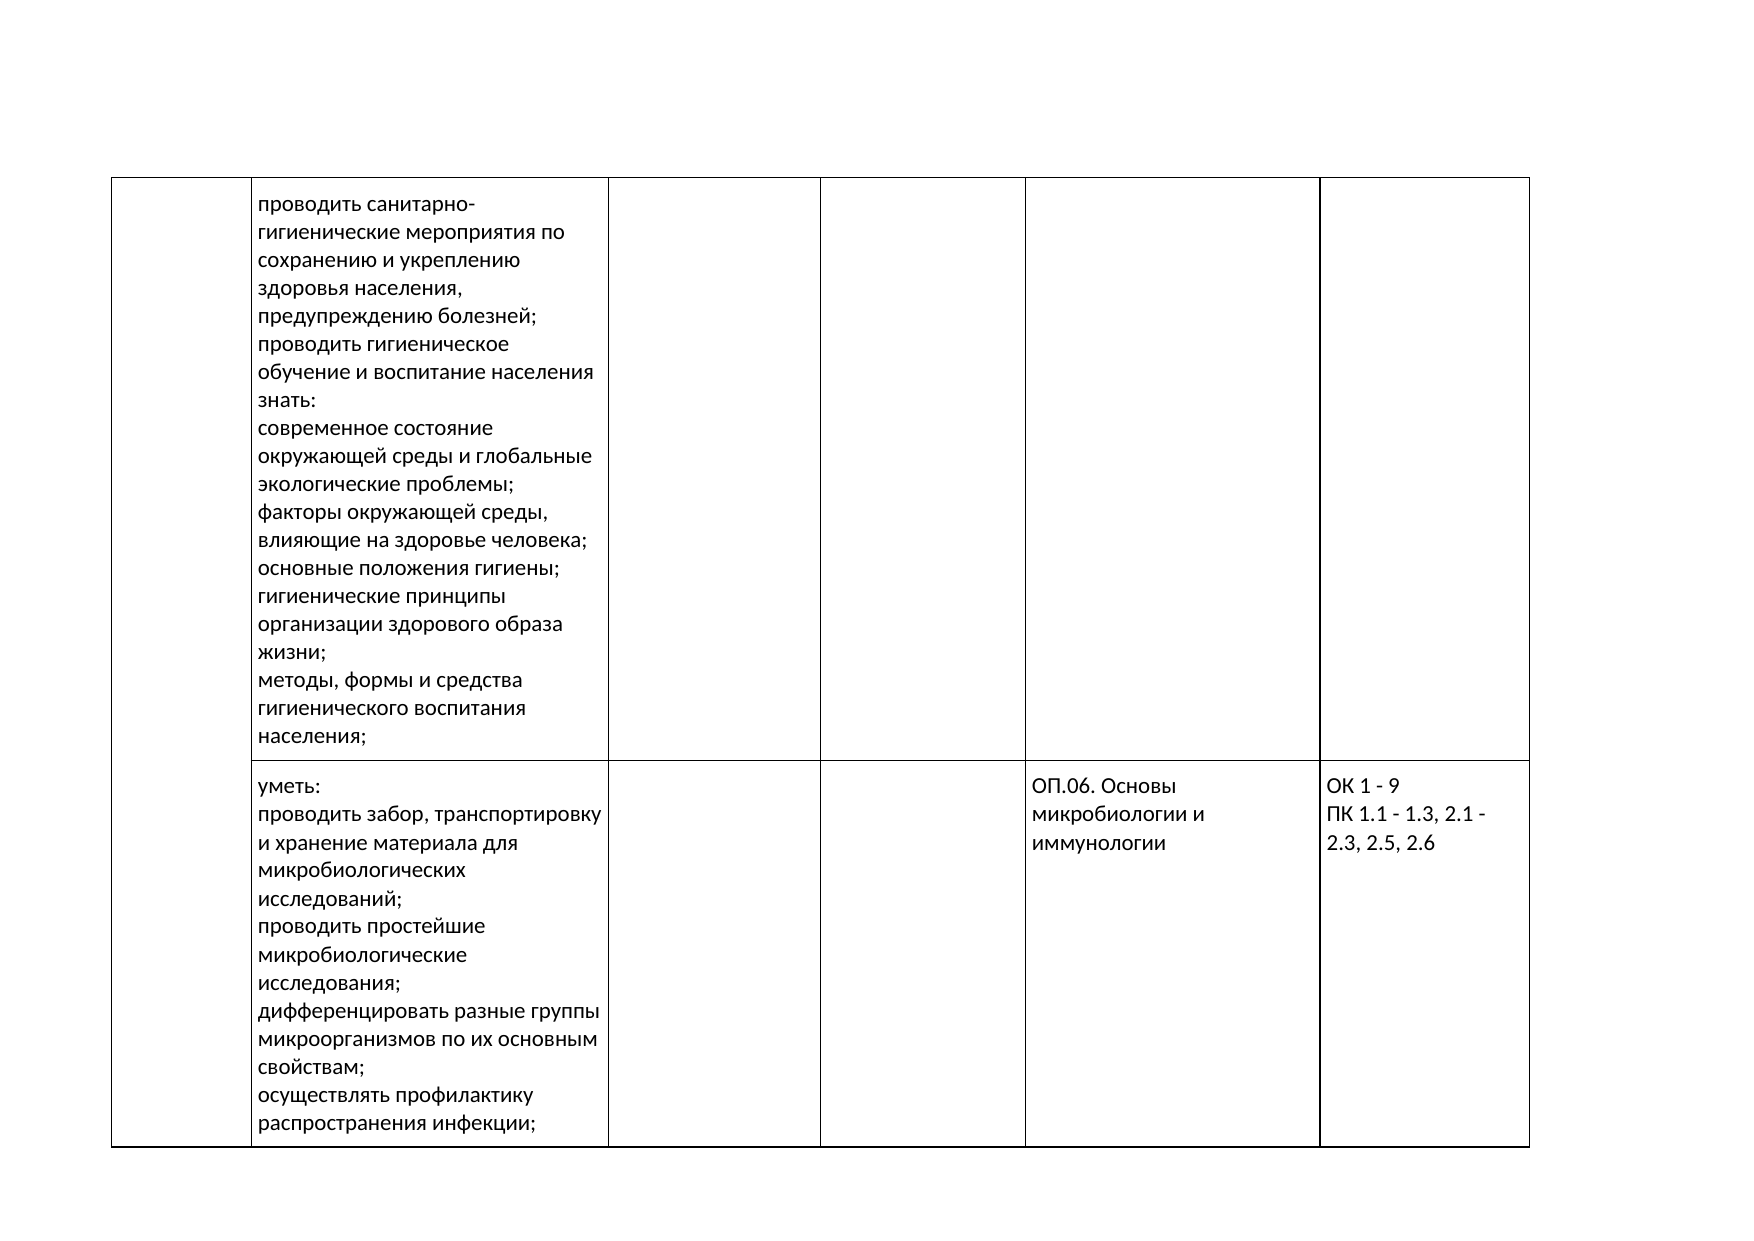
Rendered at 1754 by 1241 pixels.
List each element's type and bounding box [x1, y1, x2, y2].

table_cell [609, 178, 820, 760]
table_cell [252, 178, 608, 760]
table_cell [821, 761, 1025, 1146]
table_cell [252, 761, 608, 1146]
table_cell [1321, 178, 1529, 760]
table_cell [1026, 761, 1319, 1146]
table_cell [821, 178, 1025, 760]
table_cell [1321, 761, 1529, 1146]
table_cell [1026, 178, 1319, 760]
table_cell [609, 761, 820, 1146]
